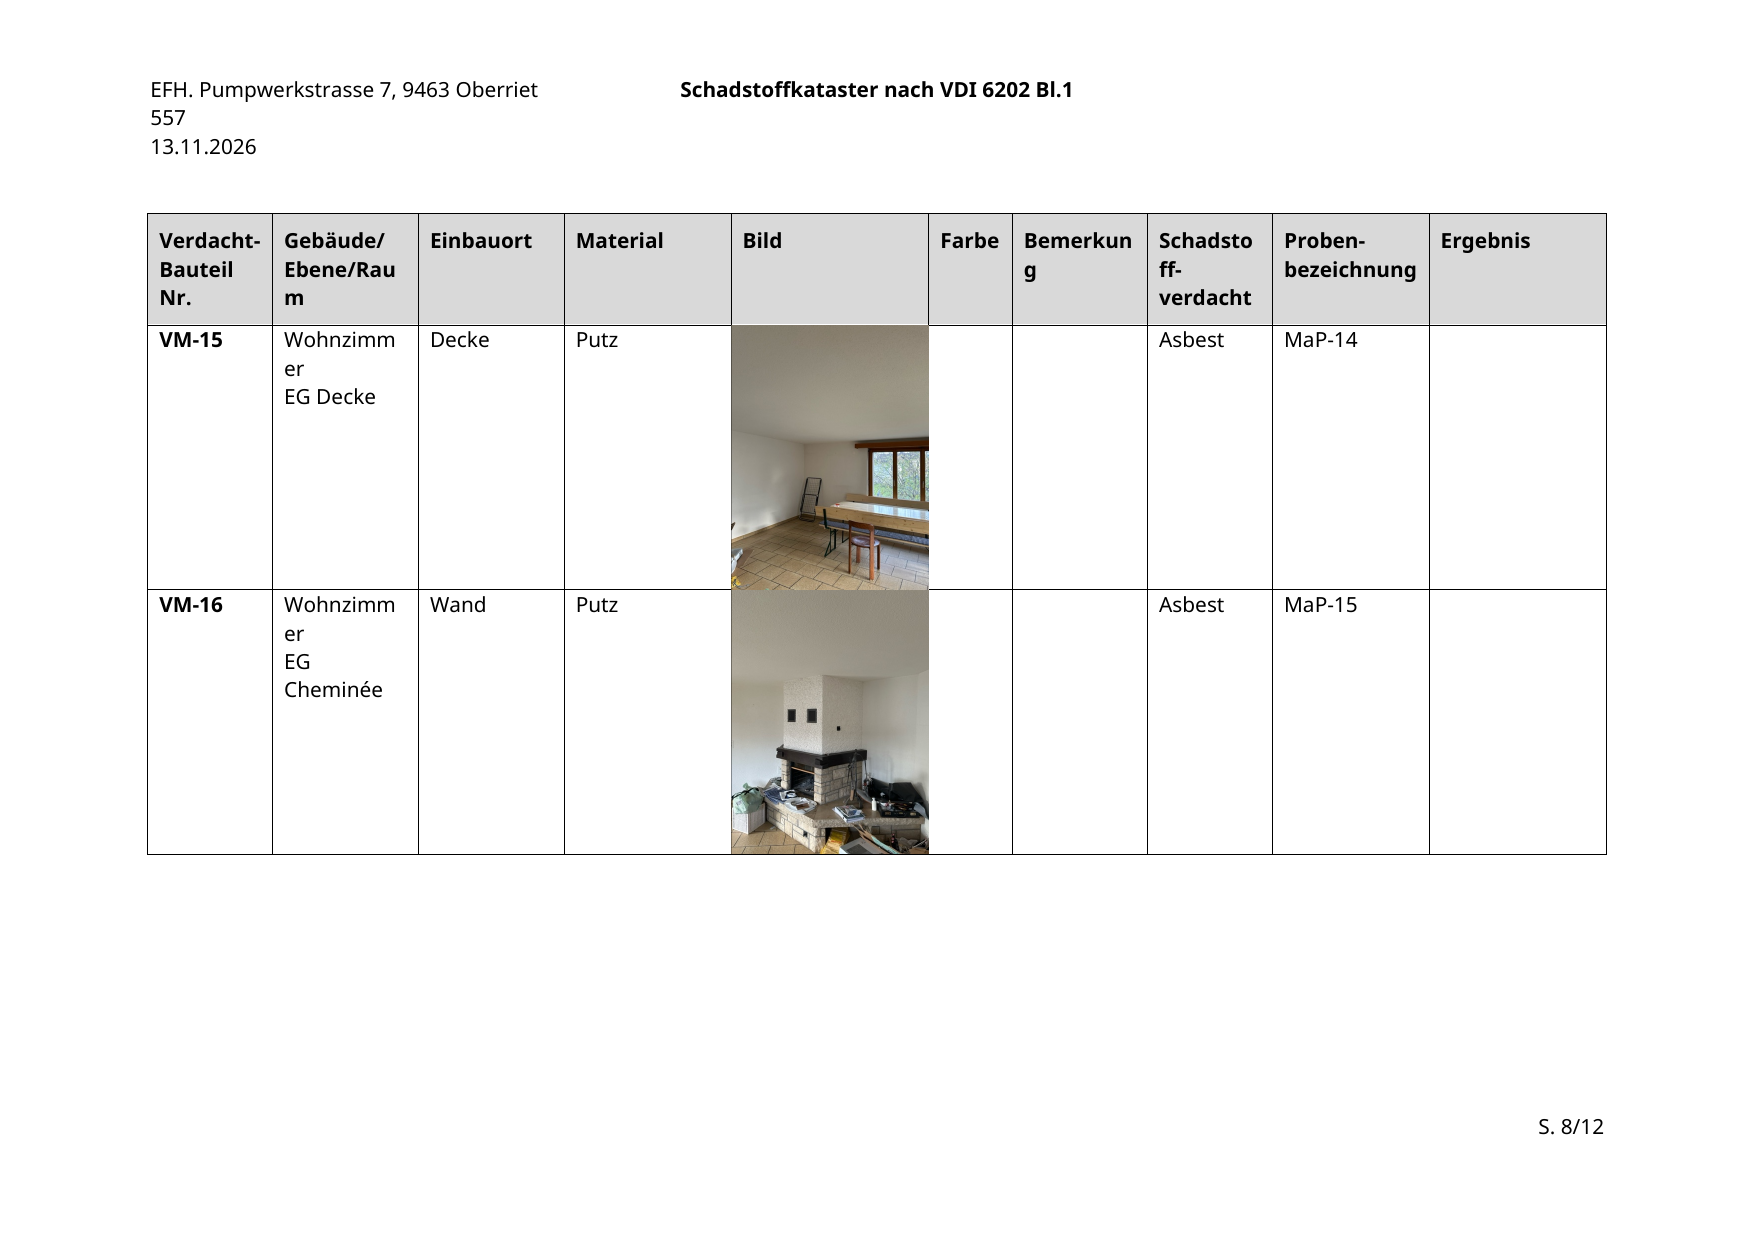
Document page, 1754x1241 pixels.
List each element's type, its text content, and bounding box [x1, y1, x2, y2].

table_cell Asbest [1148, 590, 1272, 854]
table_cell [1430, 590, 1606, 854]
table_cell Asbest [1148, 326, 1272, 589]
table_cell Decke [419, 326, 564, 589]
table_header Schadstoff-verdacht [1148, 214, 1272, 324]
table_cell Putz [565, 590, 731, 854]
table_cell Wohnzimmer EG Cheminée [273, 590, 418, 854]
table_cell VM-16 [148, 590, 272, 854]
table_header Farbe [929, 214, 1012, 324]
table_cell [1013, 326, 1147, 589]
table_header Verdacht-Bauteil Nr. [148, 214, 272, 324]
table_header Material [565, 214, 731, 324]
table_cell Putz [565, 326, 731, 589]
table_cell Wand [419, 590, 564, 854]
table_cell [1430, 326, 1606, 589]
table_cell VM-15 [148, 326, 272, 589]
table_header Gebäude/ Ebene/Raum [273, 214, 418, 324]
table_cell [929, 326, 1012, 589]
table_cell [1013, 590, 1147, 854]
table_header Einbauort [419, 214, 564, 324]
table_cell [929, 590, 1012, 854]
table_header Ergebnis [1430, 214, 1606, 324]
table_cell Wohnzimmer EG Decke [273, 326, 418, 589]
table_cell MaP-14 [1273, 326, 1429, 589]
table_header Bemerkung [1013, 214, 1147, 324]
table_header Proben-bezeichnung [1273, 214, 1429, 324]
picture [731, 325, 929, 854]
table_cell MaP-15 [1273, 590, 1429, 854]
table_header Bild [732, 214, 928, 324]
